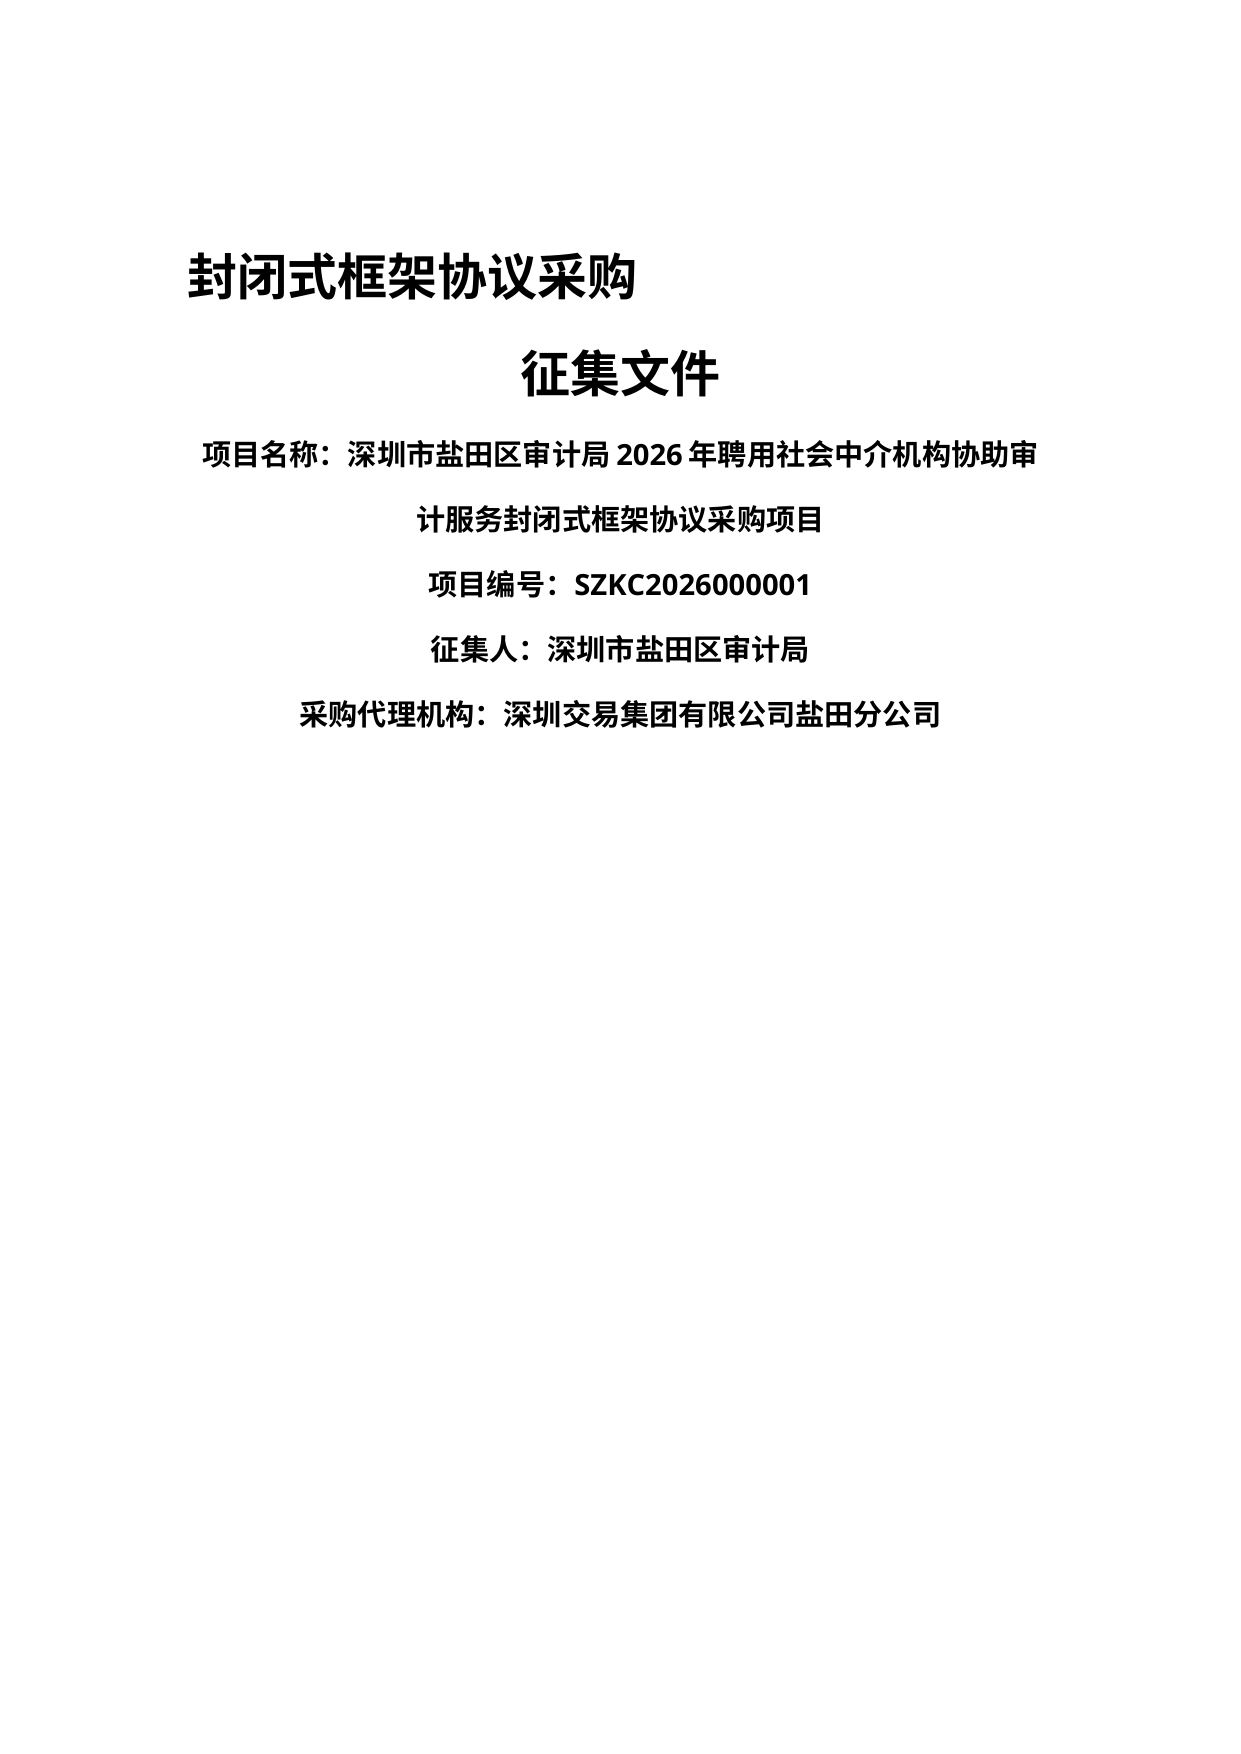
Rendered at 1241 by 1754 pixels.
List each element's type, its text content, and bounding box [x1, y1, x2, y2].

text 项目编号：SZKC2026000001 [187, 552, 1053, 617]
text 征集文件 [187, 324, 1053, 422]
text 采购代理机构：深圳交易集团有限公司盐田分公司 [187, 682, 1053, 747]
text 项目名称：深圳市盐田区审计局2026年聘用社会中介机构协助审计服务封闭式框架协议采购项目 [187, 422, 1053, 552]
text 封闭式框架协议采购 [187, 227, 1053, 324]
text 征集人：深圳市盐田区审计局 [187, 617, 1053, 682]
